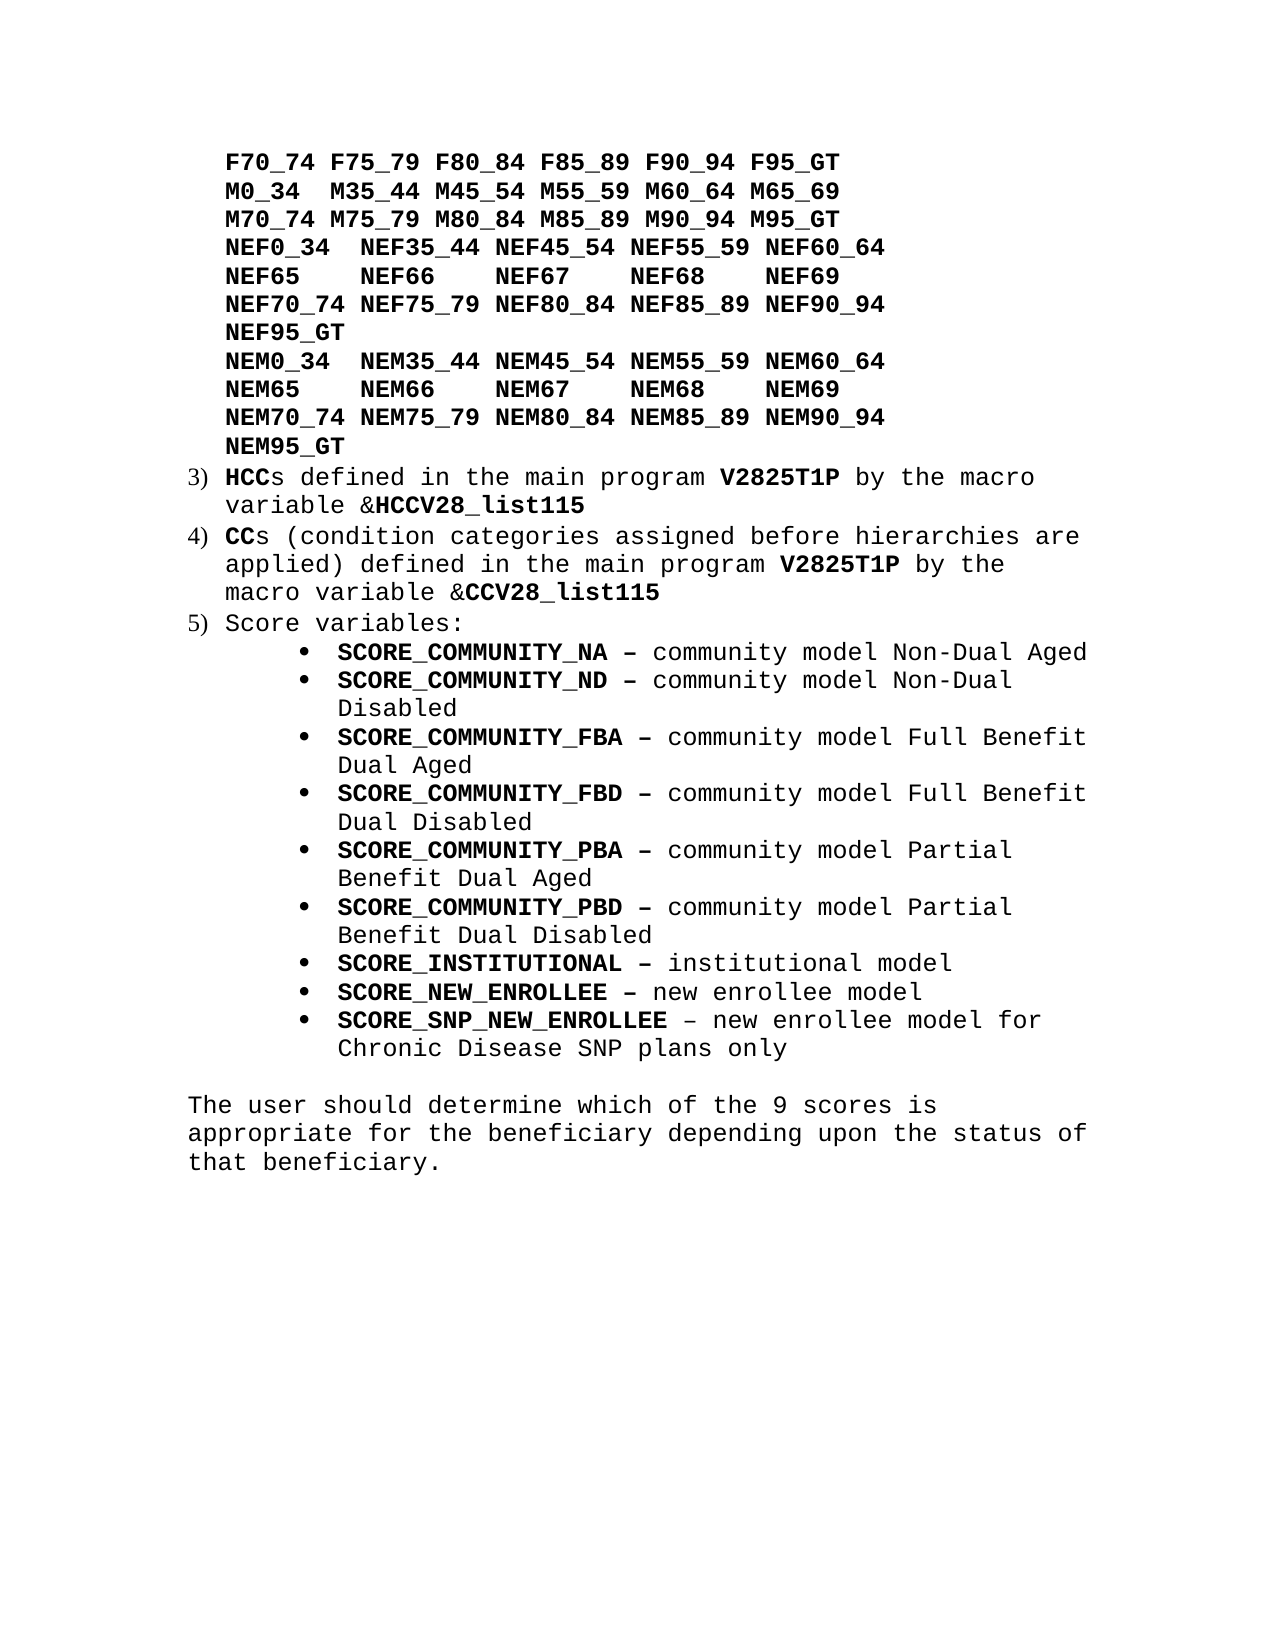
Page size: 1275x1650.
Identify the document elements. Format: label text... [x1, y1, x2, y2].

list SCORE_COMMUNITY_PBD – community model Partial Benefit Dual Disabled [300, 894, 1087, 951]
list SCORE_NEW_ENROLLEE – new enrollee model [300, 979, 1087, 1007]
text NEF95_GT [187, 320, 1087, 348]
text NEF70_74 NEF75_79 NEF80_84 NEF85_89 NEF90_94 [187, 292, 1087, 320]
list SCORE_SNP_NEW_ENROLLEE – new enrollee model for Chronic Disease SNP plans only [300, 1007, 1087, 1064]
text NEF0_34 NEF35_44 NEF45_54 NEF55_59 NEF60_64 [187, 235, 1087, 263]
text M0_34 M35_44 M45_54 M55_59 M60_64 M65_69 [187, 178, 1087, 207]
text M70_74 M75_79 M80_84 M85_89 M90_94 M95_GT [187, 207, 1087, 235]
text NEM70_74 NEM75_79 NEM80_84 NEM85_89 NEM90_94 [187, 405, 1087, 433]
list SCORE_COMMUNITY_FBA – community model Full Benefit Dual Aged [300, 724, 1087, 781]
list CCs (condition categories assigned before hierarchies are applied) defined in the main program V2825T1P by the macro variable &CCV28_list115 [187, 521, 1087, 608]
list Score variables: [187, 608, 1087, 639]
text NEM95_GT [187, 433, 1087, 462]
text NEF65 NEF66 NEF67 NEF68 NEF69 [187, 263, 1087, 292]
list SCORE_COMMUNITY_NA – community model Non-Dual Aged [300, 639, 1087, 667]
list SCORE_COMMUNITY_FBD – community model Full Benefit Dual Disabled [300, 781, 1087, 837]
text NEM65 NEM66 NEM67 NEM68 NEM69 [187, 377, 1087, 405]
list HCCs defined in the main program V2825T1P by the macro variable &HCCV28_list115 [187, 462, 1087, 521]
text The user should determine which of the 9 scores is appropriate for the beneficiary depending upon the status of that beneficiary. [187, 1092, 1087, 1177]
text NEM0_34 NEM35_44 NEM45_54 NEM55_59 NEM60_64 [187, 348, 1087, 377]
text F70_74 F75_79 F80_84 F85_89 F90_94 F95_GT [187, 150, 1087, 178]
list SCORE_COMMUNITY_PBA – community model Partial Benefit Dual Aged [300, 837, 1087, 894]
list SCORE_INSTITUTIONAL – institutional model [300, 951, 1087, 979]
list SCORE_COMMUNITY_ND – community model Non-Dual Disabled [300, 667, 1087, 724]
